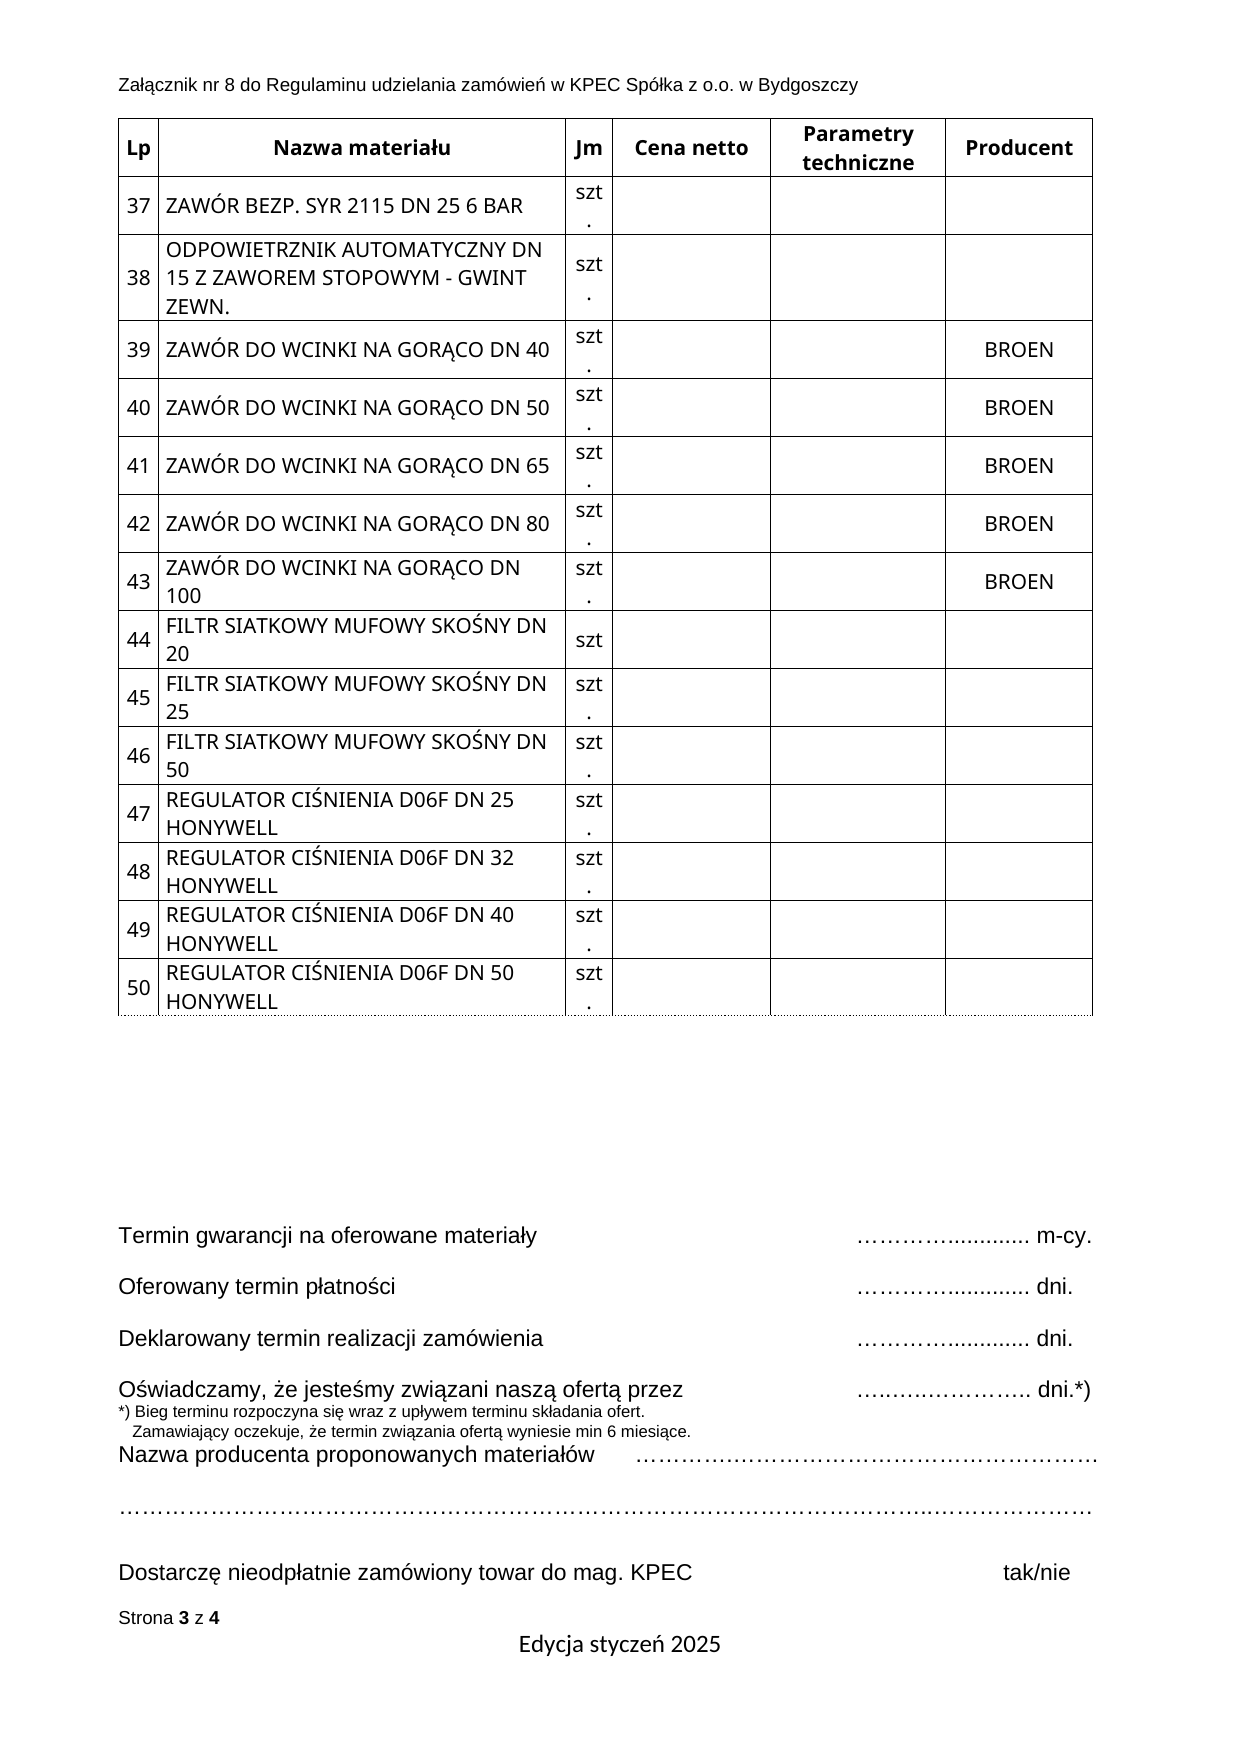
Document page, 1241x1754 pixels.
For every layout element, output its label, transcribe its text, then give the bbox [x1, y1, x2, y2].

table_cell BROEN [946, 553, 1092, 610]
table_cell BROEN [946, 321, 1092, 378]
table_cell 38 [119, 235, 158, 320]
table_cell ZAWÓR DO WCINKI NA GORĄCO DN 65 [159, 437, 565, 494]
table_cell szt. [566, 379, 612, 436]
table_cell 40 [119, 379, 158, 436]
table_cell [946, 785, 1092, 842]
table_cell szt. [566, 321, 612, 378]
table_cell szt. [566, 553, 612, 610]
table_cell BROEN [946, 379, 1092, 436]
text Nazwa producenta proponowanych materiałów ………….………………………………………… ……………………………………………………………………………………………..………………… [118, 1441, 1122, 1519]
table_cell [946, 959, 1092, 1015]
table_cell [771, 959, 945, 1015]
table_cell [613, 379, 770, 436]
table_cell 45 [119, 669, 158, 726]
table_cell [613, 611, 770, 668]
table_cell ZAWÓR DO WCINKI NA GORĄCO DN 40 [159, 321, 565, 378]
table_cell ZAWÓR DO WCINKI NA GORĄCO DN 100 [159, 553, 565, 610]
table_cell [771, 235, 945, 320]
text Termin gwarancji na oferowane materiały …………............. m-cy. [118, 1222, 1122, 1248]
table_cell REGULATOR CIŚNIENIA D06F DN 40 HONYWELL [159, 901, 565, 957]
text Oświadczamy, że jesteśmy związani naszą ofertą przez …..…..………….. dni.*) [118, 1376, 1122, 1402]
table_header Cena netto [613, 119, 770, 176]
table_cell 49 [119, 901, 158, 957]
table_cell [613, 235, 770, 320]
table_cell ZAWÓR DO WCINKI NA GORĄCO DN 50 [159, 379, 565, 436]
table_header Nazwa materiału [159, 119, 565, 176]
table_cell 37 [119, 177, 158, 234]
table_cell [946, 235, 1092, 320]
table_cell FILTR SIATKOWY MUFOWY SKOŚNY DN 25 [159, 669, 565, 726]
table_header Lp [119, 119, 158, 176]
table_cell [613, 177, 770, 234]
table_cell ZAWÓR DO WCINKI NA GORĄCO DN 80 [159, 495, 565, 552]
table_cell szt. [566, 843, 612, 899]
table_cell 44 [119, 611, 158, 668]
table_cell [771, 843, 945, 899]
table_cell [771, 553, 945, 610]
table_cell szt. [566, 495, 612, 552]
table_cell [613, 959, 770, 1015]
table_cell szt. [566, 177, 612, 234]
table_cell szt. [566, 727, 612, 784]
table_cell 42 [119, 495, 158, 552]
text Deklarowany termin realizacji zamówienia …………............. dni. [118, 1324, 1122, 1351]
table_cell [613, 553, 770, 610]
table_cell [946, 611, 1092, 668]
table_cell 50 [119, 959, 158, 1015]
table_cell szt. [566, 669, 612, 726]
table_cell 46 [119, 727, 158, 784]
table_cell 41 [119, 437, 158, 494]
table_cell [771, 437, 945, 494]
table_cell ZAWÓR BEZP. SYR 2115 DN 25 6 BAR [159, 177, 565, 234]
table_header Parametry techniczne [771, 119, 945, 176]
table_cell BROEN [946, 437, 1092, 494]
table_cell [613, 785, 770, 842]
table_cell [613, 669, 770, 726]
table_cell [946, 669, 1092, 726]
text Zamawiający oczekuje, że termin związania ofertą wyniesie min 6 miesiące. [118, 1421, 1122, 1441]
table_cell FILTR SIATKOWY MUFOWY SKOŚNY DN 50 [159, 727, 565, 784]
table_header Producent [946, 119, 1092, 176]
table_cell 43 [119, 553, 158, 610]
table_cell szt. [566, 437, 612, 494]
table_cell [771, 611, 945, 668]
table_cell [613, 321, 770, 378]
text Dostarczę nieodpłatnie zamówiony towar do mag. KPEC tak/nie [118, 1558, 1122, 1585]
table_cell [771, 495, 945, 552]
table_cell 48 [119, 843, 158, 899]
table_cell REGULATOR CIŚNIENIA D06F DN 32 HONYWELL [159, 843, 565, 899]
table_cell BROEN [946, 495, 1092, 552]
table_cell [771, 321, 945, 378]
table_cell [771, 727, 945, 784]
table_cell [946, 727, 1092, 784]
table_cell szt. [566, 235, 612, 320]
table_cell [771, 901, 945, 957]
table_cell [613, 727, 770, 784]
text Oferowany termin płatności …………............. dni. [118, 1273, 1122, 1299]
table_cell szt. [566, 959, 612, 1015]
table_cell [771, 177, 945, 234]
table_cell [946, 901, 1092, 957]
table_cell [613, 495, 770, 552]
table_cell [613, 901, 770, 957]
table_cell 39 [119, 321, 158, 378]
text *) Bieg terminu rozpoczyna się wraz z upływem terminu składania ofert. [118, 1402, 1122, 1421]
table_header Jm [566, 119, 612, 176]
table_cell [946, 177, 1092, 234]
table_cell 47 [119, 785, 158, 842]
table_cell [613, 843, 770, 899]
table_cell [771, 785, 945, 842]
table_cell szt. [566, 901, 612, 957]
table_cell [771, 379, 945, 436]
table_cell [613, 437, 770, 494]
table_cell szt. [566, 785, 612, 842]
table_cell REGULATOR CIŚNIENIA D06F DN 25 HONYWELL [159, 785, 565, 842]
table_cell REGULATOR CIŚNIENIA D06F DN 50 HONYWELL [159, 959, 565, 1015]
table_cell [946, 843, 1092, 899]
table_cell ODPOWIETRZNIK AUTOMATYCZNY DN 15 Z ZAWOREM STOPOWYM - GWINT ZEWN. [159, 235, 565, 320]
table_cell szt [566, 611, 612, 668]
table_cell [771, 669, 945, 726]
table_cell FILTR SIATKOWY MUFOWY SKOŚNY DN 20 [159, 611, 565, 668]
